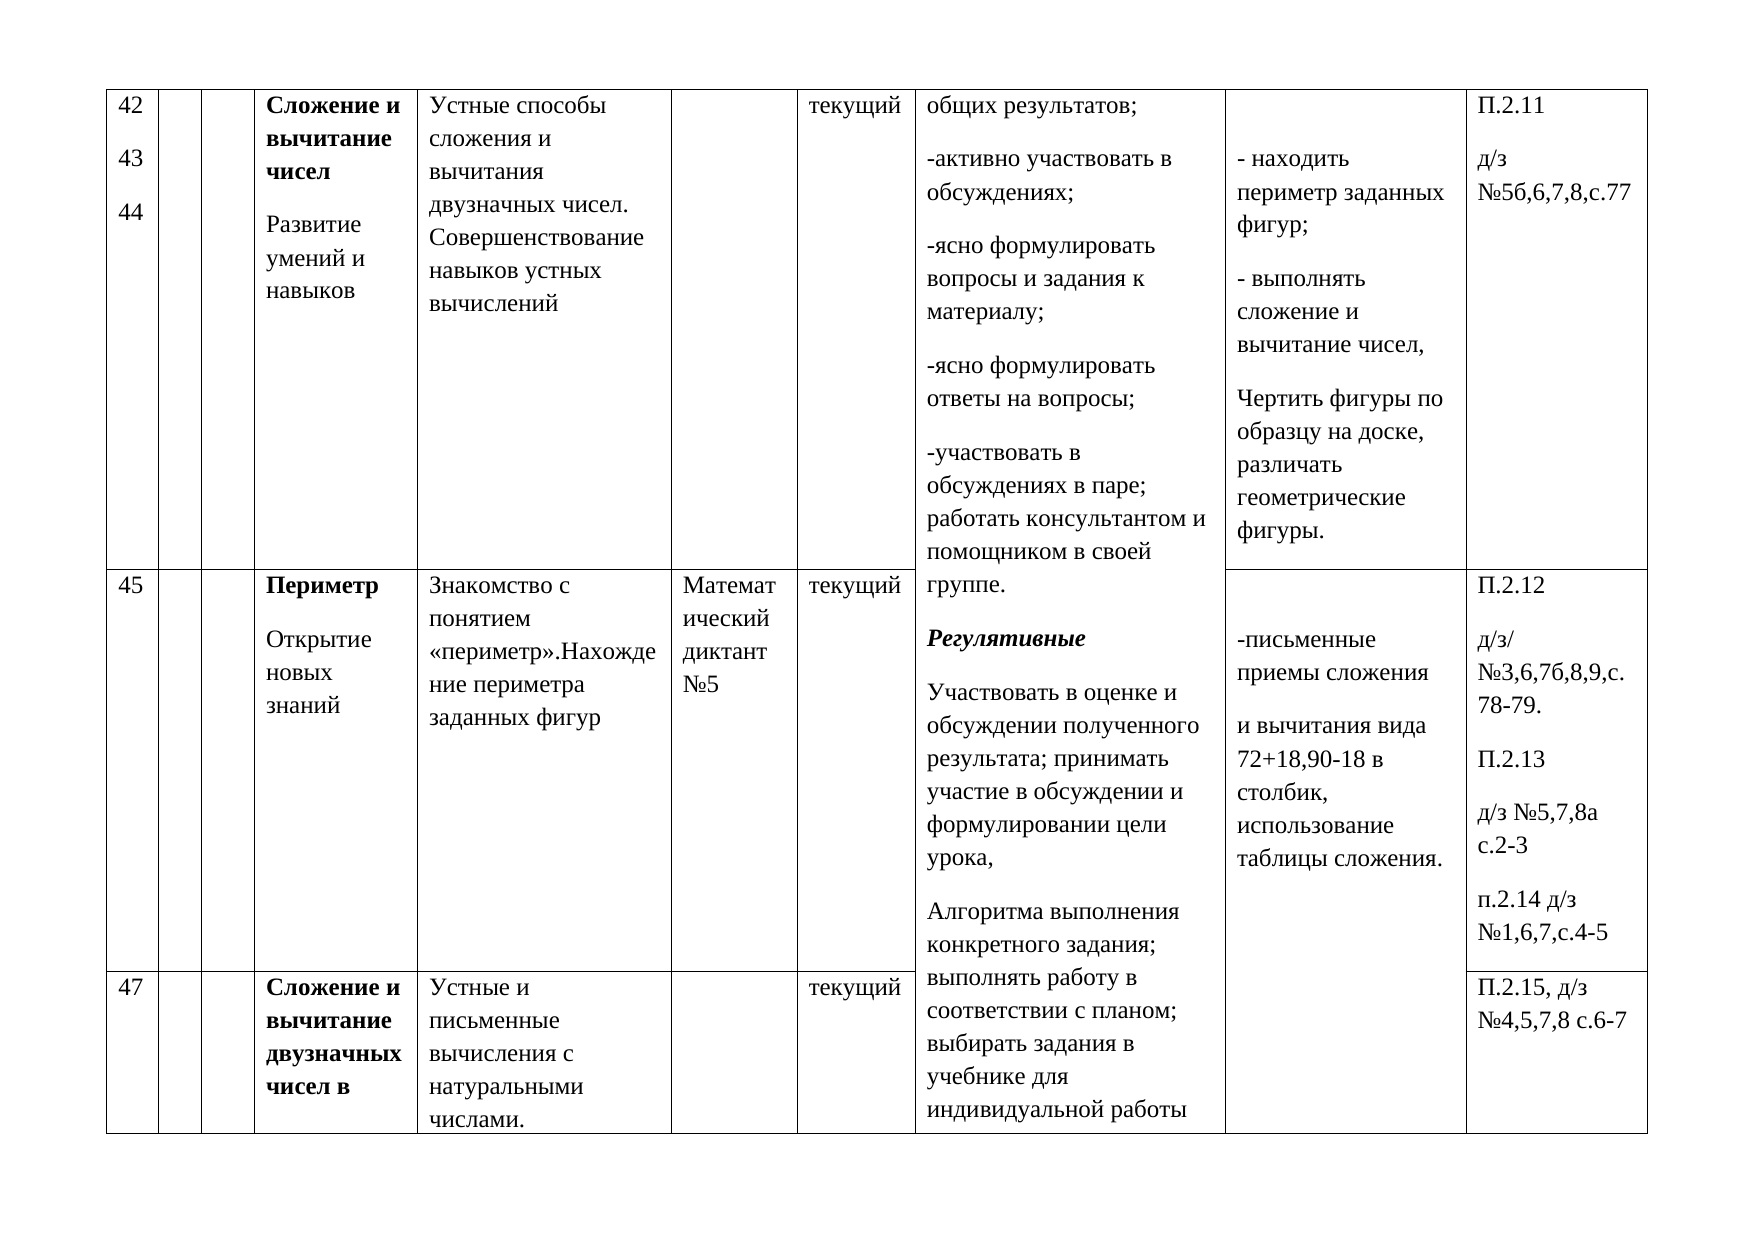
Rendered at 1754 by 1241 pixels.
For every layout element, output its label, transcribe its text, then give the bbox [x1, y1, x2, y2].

table_cell 47 [107, 972, 158, 1133]
table_cell П.2.11 д/з №5б,6,7,8,с.77 [1467, 90, 1647, 569]
table_cell Математический диктант №5 [672, 570, 797, 971]
table_cell [672, 972, 797, 1133]
table_cell текущий [798, 570, 915, 971]
table_cell 42 43 44 [107, 90, 158, 569]
table_cell [159, 570, 201, 971]
table_cell -письменные приемы сложения и вычитания вида 72+18,90-18 в столбик, использование таблицы сложения. [1226, 570, 1466, 1133]
table_cell [159, 972, 201, 1133]
table_cell 45 [107, 570, 158, 971]
table_cell Устные способы сложения и вычитания двузначных чисел. Совершенствование навыков устных вычислений [418, 90, 671, 569]
table_cell текущий [798, 90, 915, 569]
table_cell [1467, 972, 1647, 1133]
table_cell [202, 90, 254, 569]
table_cell Сложение и вычитание чисел Развитие умений и навыков [255, 90, 417, 569]
table_cell П.2.12 д/з/№3,6,7б,8,9,с.78-79. П.2.13 д/з №5,7,8а с.2-3 п.2.14 д/з №1,6,7,с.4-5 [1467, 570, 1647, 971]
table_cell текущий [798, 972, 915, 1133]
table_cell Периметр Открытие новых знаний [255, 570, 417, 971]
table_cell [255, 972, 417, 1133]
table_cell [418, 972, 671, 1133]
table_cell Знакомство с понятием «периметр».Нахождение периметра заданных фигур [418, 570, 671, 971]
table_cell [202, 570, 254, 971]
table_cell [159, 90, 201, 569]
table_cell [672, 90, 797, 569]
table_cell [202, 972, 254, 1133]
table_cell - находить периметр заданных фигур; - выполнять сложение и вычитание чисел, Чертить фигуры по образцу на доске, различать геометрические фигуры. [1226, 90, 1466, 569]
